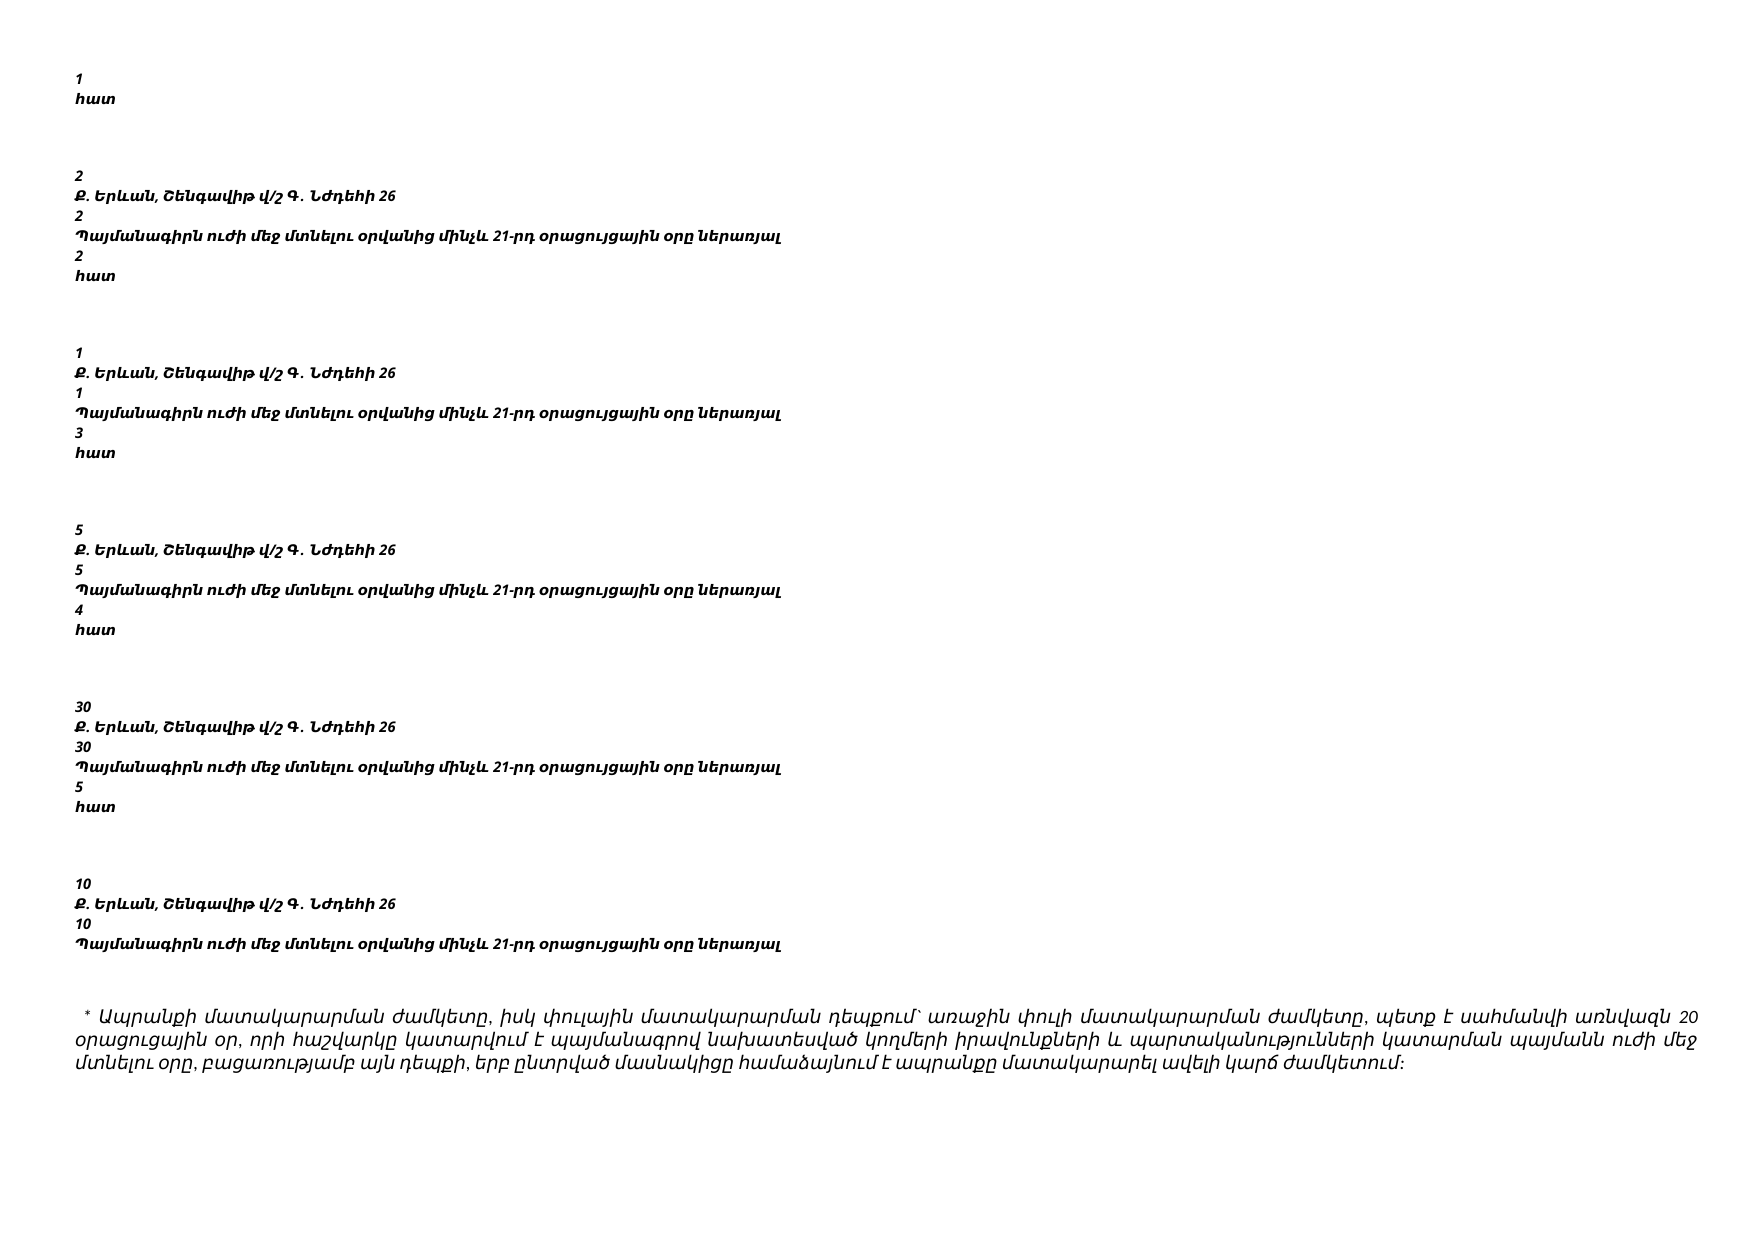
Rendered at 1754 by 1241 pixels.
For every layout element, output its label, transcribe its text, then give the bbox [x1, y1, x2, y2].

text * Ապրանքի մատակարարման ժամկետը, իսկ փուլային մատակարարման դեպքում` առաջին փուլի մատակարարման ժամկետը, պետք է սահմանվի առնվազն 20 օրացուցային օր, որի հաշվարկը կատարվում է պայմանագրով նախատեսված կողմերի իրավունքների և պարտականությունների կատարման պայմանն ուժի մեջ մտնելու օրը, բացառությամբ այն դեպքի, երբ ընտրված մասնակիցը համաձայնում է ապրանքը մատակարարել ավելի կարճ ժամկետում: [75, 1005, 1698, 1074]
